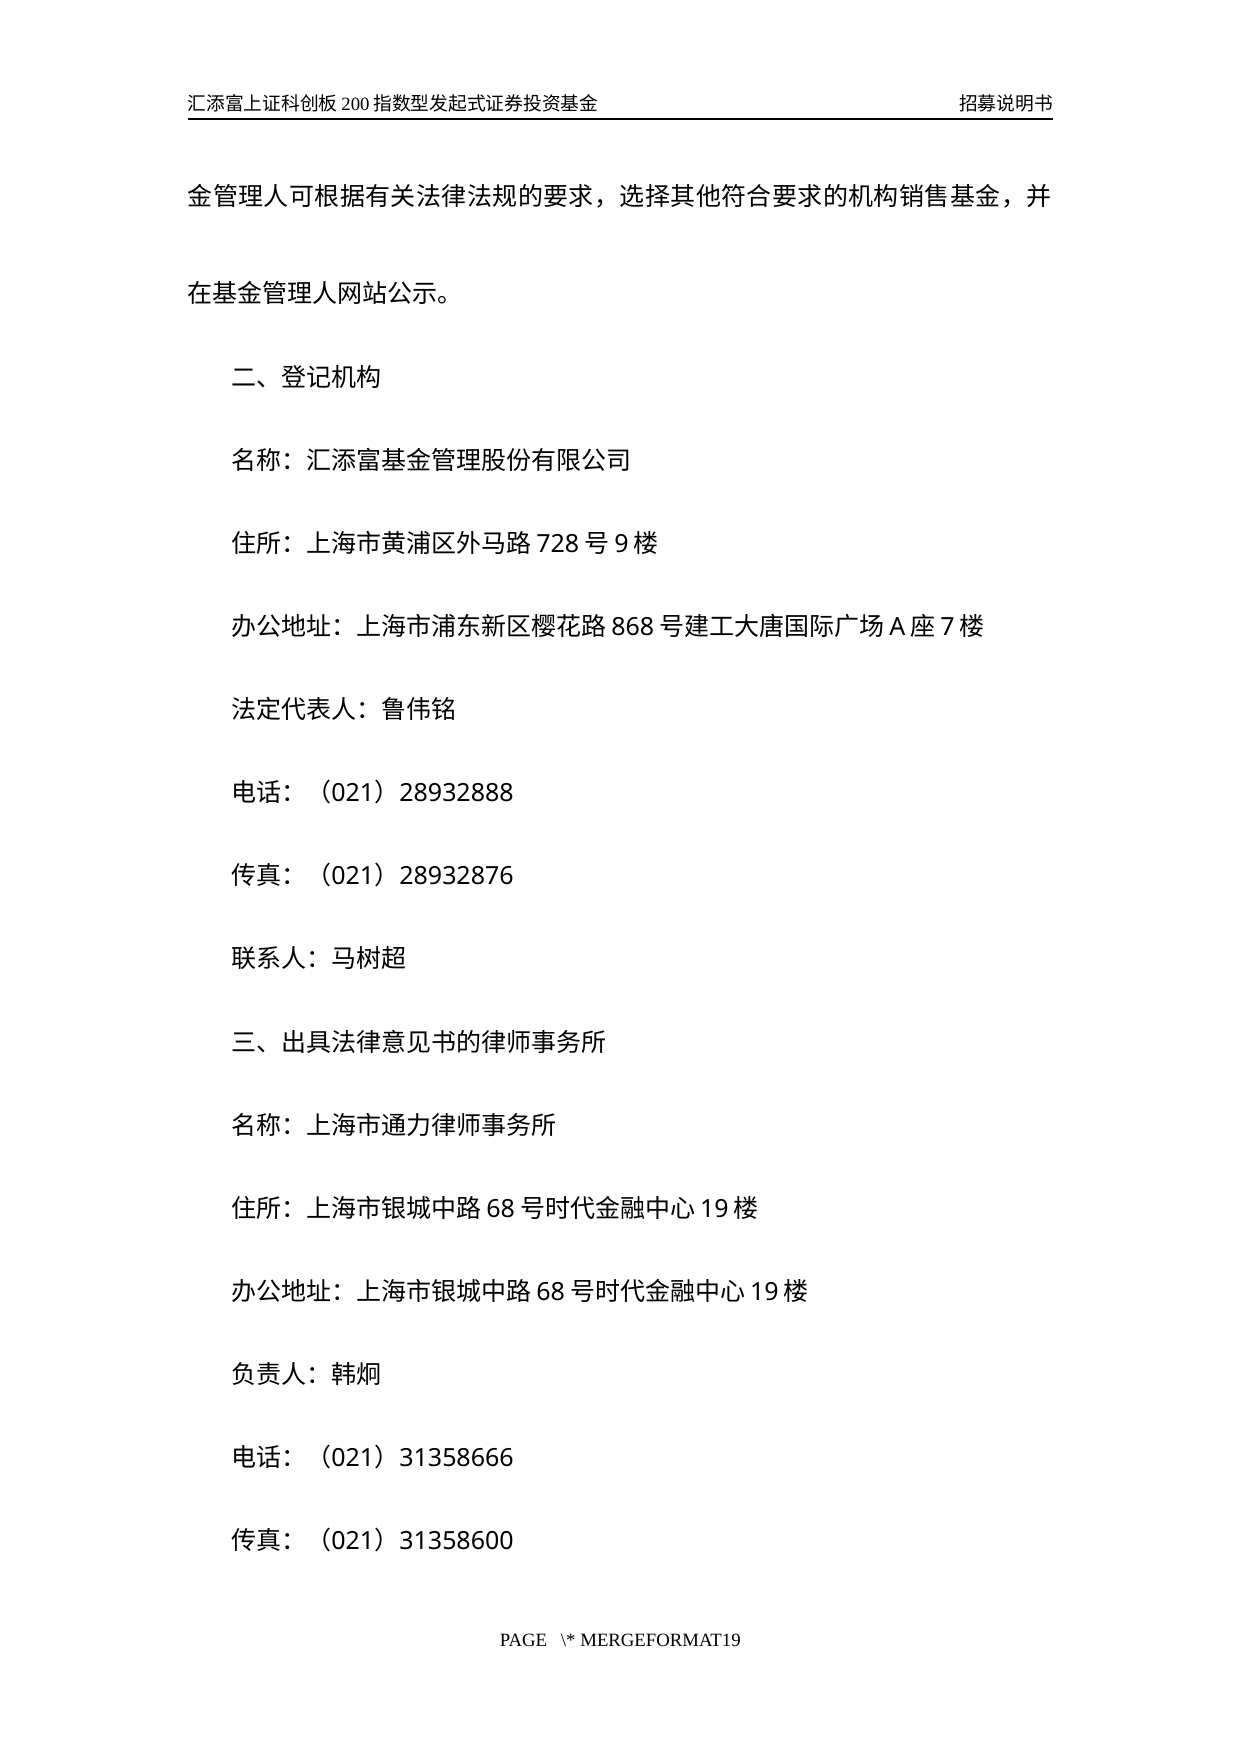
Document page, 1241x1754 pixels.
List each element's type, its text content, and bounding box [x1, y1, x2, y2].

text 二、登记机构 [187, 343, 1053, 408]
text 办公地址：上海市浦东新区樱花路868号建工大唐国际广场A座7楼 [187, 592, 1053, 657]
text 电话：（021）31358666 [187, 1423, 1053, 1488]
text 传真：（021）31358600 [187, 1506, 1053, 1571]
text 住所：上海市银城中路68号时代金融中心19楼 [187, 1174, 1053, 1239]
text 法定代表人：鲁伟铭 [187, 675, 1053, 740]
text 住所：上海市黄浦区外马路728号9楼 [187, 509, 1053, 574]
text 三、出具法律意见书的律师事务所 [187, 1008, 1053, 1073]
text 联系人：马树超 [187, 924, 1053, 989]
text 名称：上海市通力律师事务所 [187, 1091, 1053, 1156]
text 办公地址：上海市银城中路68号时代金融中心19楼 [187, 1257, 1053, 1322]
text 传真：（021）28932876 [187, 841, 1053, 906]
text 名称：汇添富基金管理股份有限公司 [187, 426, 1053, 491]
text 电话：（021）28932888 [187, 758, 1053, 823]
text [187, 162, 1053, 324]
text 负责人：韩炯 [187, 1340, 1053, 1405]
